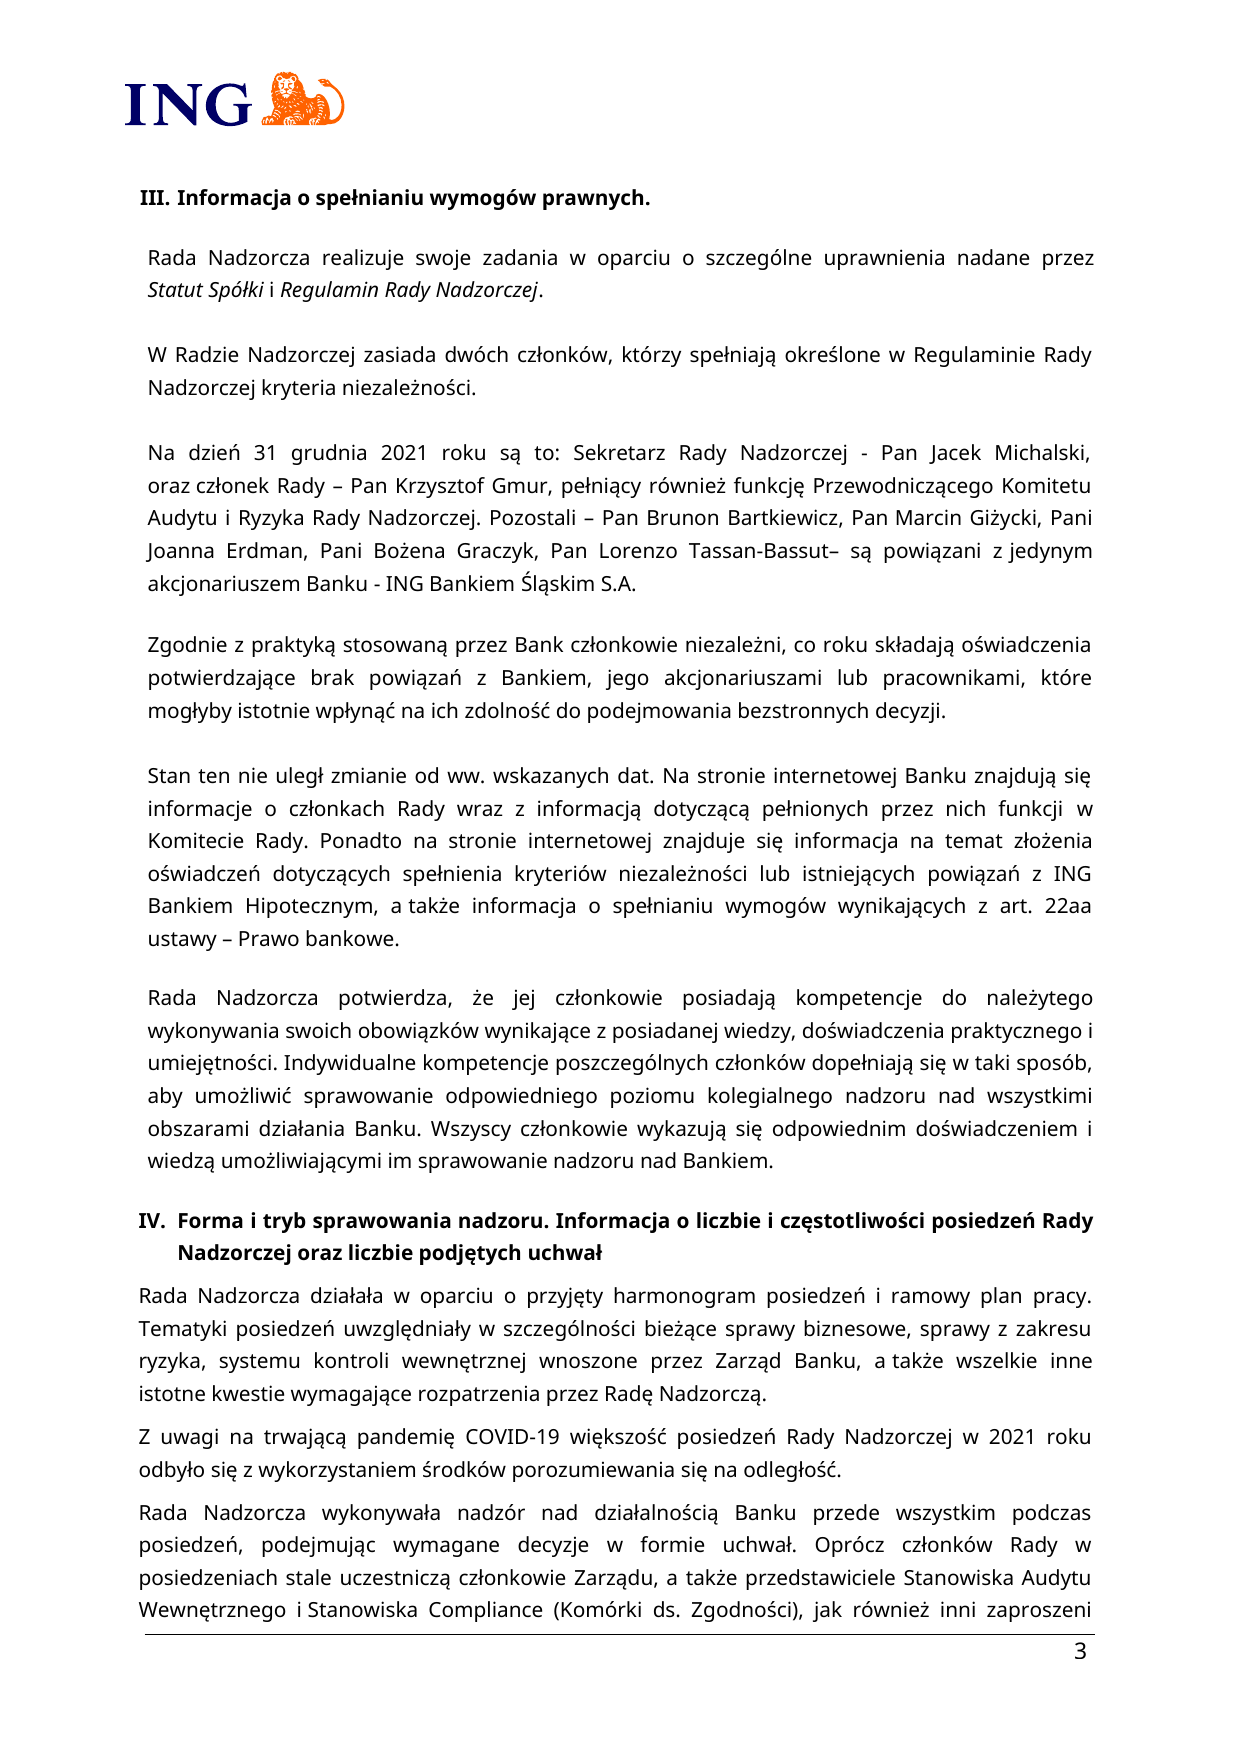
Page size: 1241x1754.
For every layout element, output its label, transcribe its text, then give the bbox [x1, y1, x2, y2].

text W Radzie Nadzorczej zasiada dwóch członków, którzy spełniają określone w Regulaminie Rady Nadzorczej kryteria niezależności. [147, 341, 1093, 402]
text Rada Nadzorcza realizuje swoje zadania w oparciu o szczególne uprawnienia nadane przez Statut Spółki i Regulamin Rady Nadzorczej. [147, 243, 1094, 304]
text Zgodnie z praktyką stosowaną przez Bank członkowie niezależni, co roku składają oświadczenia potwierdzające brak powiązań z Bankiem, jego akcjonariuszami lub pracownikami, które mogłyby istotnie wpłynąć na ich zdolność do podejmowania bezstronnych decyzji. [147, 631, 1093, 724]
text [138, 1498, 1093, 1624]
text Stan ten nie uległ zmianie od ww. wskazanych dat. Na stronie internetowej Banku znajdują się informacje o członkach Rady wraz z informacją dotyczącą pełnionych przez nich funkcji w Komitecie Rady. Ponadto na stronie internetowej znajduje się informacja na temat złożenia oświadczeń dotyczących spełnienia kryteriów niezależności lub istniejących powiązań z ING Bankiem Hipotecznym, a także informacja o spełnianiu wymogów wynikających z art. 22aa ustawy – Prawo bankowe. [147, 761, 1093, 952]
list Informacja o spełnianiu wymogów prawnych. [140, 183, 1094, 212]
text Rada Nadzorcza działała w oparciu o przyjęty harmonogram posiedzeń i ramowy plan pracy. Tematyki posiedzeń uwzględniały w szczególności bieżące sprawy biznesowe, sprawy z zakresu ryzyka, systemu kontroli wewnętrznej wnoszone przez Zarząd Banku, a także wszelkie inne istotne kwestie wymagające rozpatrzenia przez Radę Nadzorczą. [138, 1281, 1093, 1408]
text Na dzień 31 grudnia 2021 roku są to: Sekretarz Rady Nadzorczej - Pan Jacek Michalski, oraz członek Rady – Pan Krzysztof Gmur, pełniący również funkcję Przewodniczącego Komitetu Audytu i Ryzyka Rady Nadzorczej. Pozostali – Pan Brunon Bartkiewicz, Pan Marcin Giżycki, Pani Joanna Erdman, Pani Bożena Graczyk, Pan Lorenzo Tassan-Bassut– są powiązani z jedynym akcjonariuszem Banku - ING Bankiem Śląskim S.A. [147, 438, 1093, 597]
text Rada Nadzorcza potwierdza, że jej członkowie posiadają kompetencje do należytego wykonywania swoich obowiązków wynikające z posiadanej wiedzy, doświadczenia praktycznego i umiejętności. Indywidualne kompetencje poszczególnych członków dopełniają się w taki sposób, aby umożliwić sprawowanie odpowiedniego poziomu kolegialnego nadzoru nad wszystkimi obszarami działania Banku. Wszyscy członkowie wykazują się odpowiednim doświadczeniem i wiedzą umożliwiającymi im sprawowanie nadzoru nad Bankiem. [147, 983, 1094, 1175]
subtitle Forma i tryb sprawowania nadzoru. Informacja o liczbie i częstotliwości posiedzeń Rady Nadzorczej oraz liczbie podjętych uchwał [138, 1206, 1094, 1267]
text Z uwagi na trwającą pandemię COVID-19 większość posiedzeń Rady Nadzorczej w 2021 roku odbyło się z wykorzystaniem środków porozumiewania się na odległość. [138, 1422, 1093, 1483]
